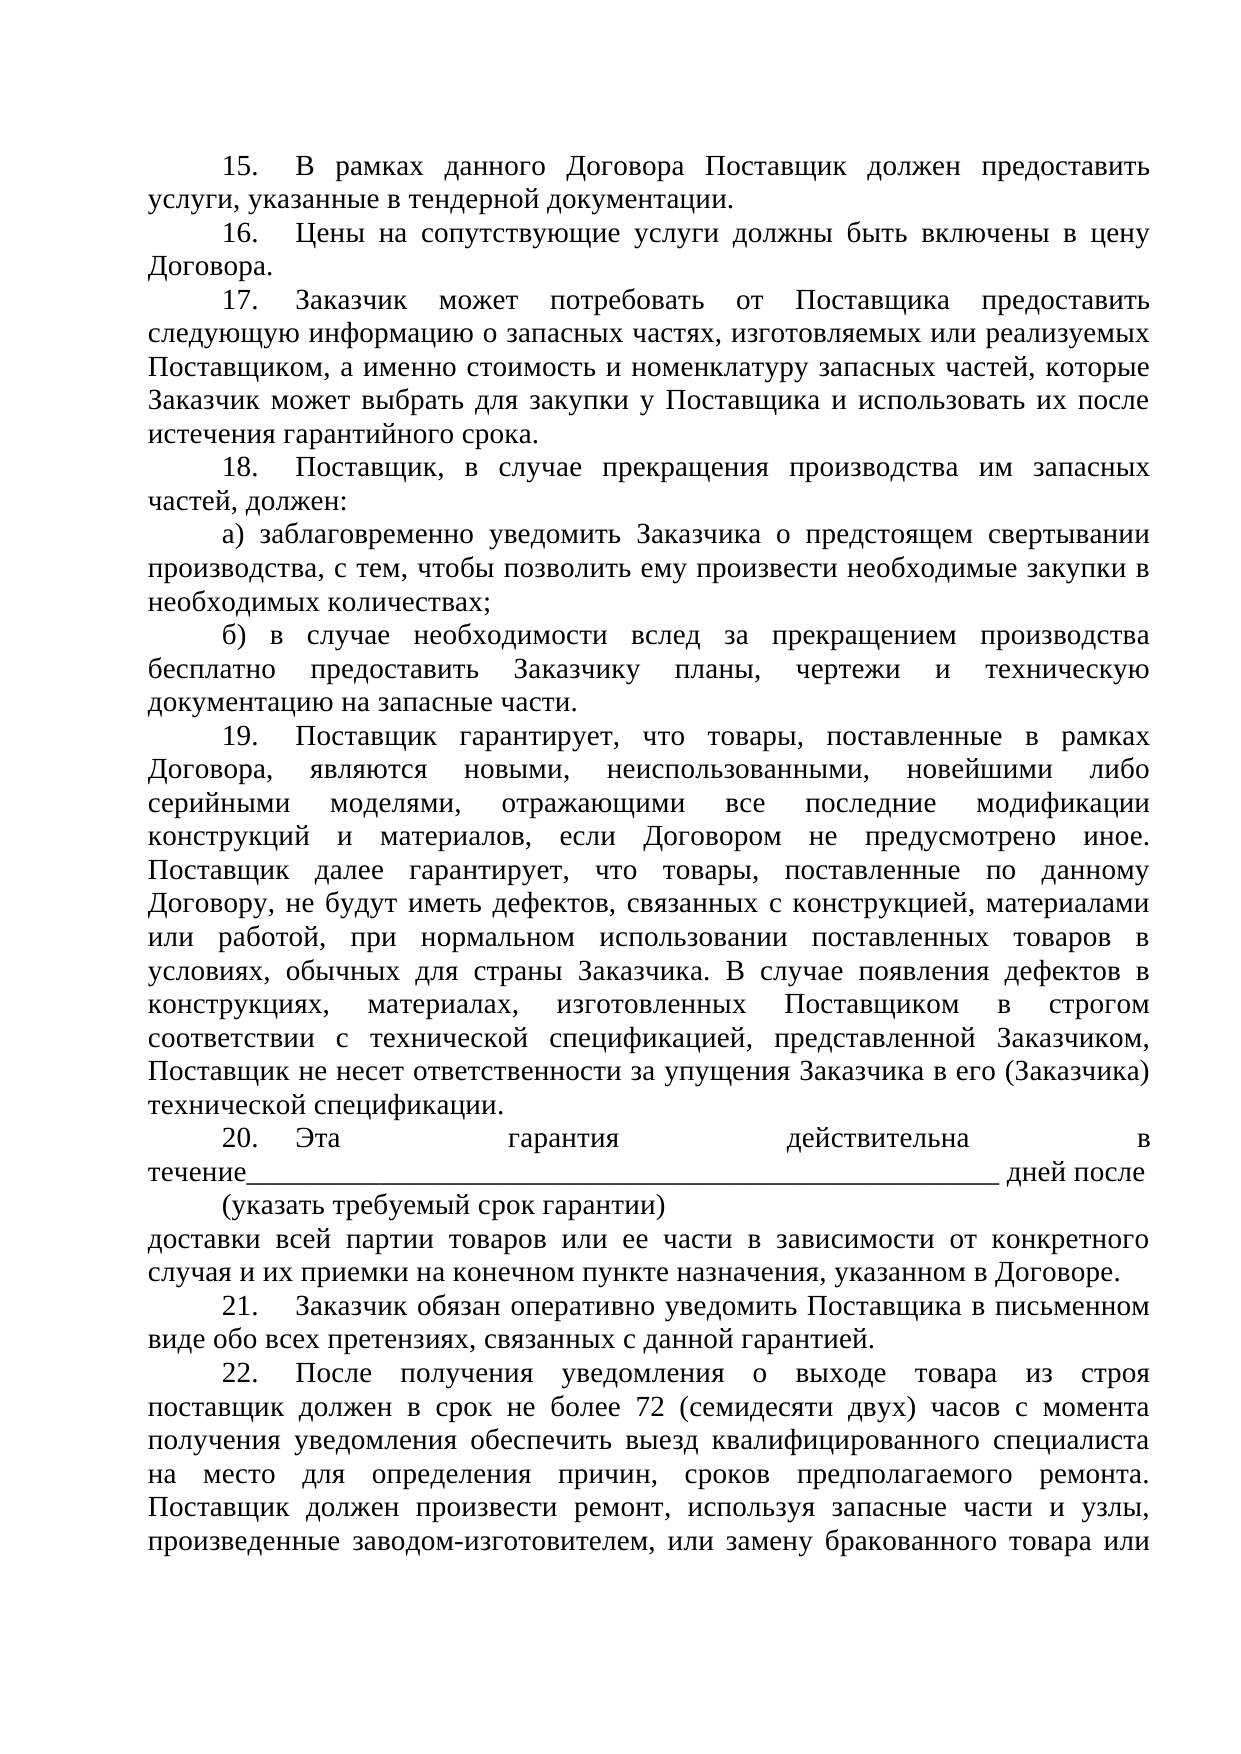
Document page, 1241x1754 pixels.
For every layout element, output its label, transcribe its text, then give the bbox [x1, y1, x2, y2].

text (указать требуемый срок гарантии) [222, 1187, 1152, 1221]
text доставки всей партии товаров или ее части в зависимости от конкретного случая и их приемки на конечном пункте назначения, указанном в Договоре. [148, 1221, 1152, 1288]
list Поставщик гарантирует, что товары, поставленные в рамках Договора, являются новыми, неиспользованными, новейшими либо серийными моделями, отражающими все последние модификации конструкций и материалов, если Договором не предусмотрено иное. Поставщик далее гарантирует, что товары, поставленные по данному Договору, не будут иметь дефектов, связанных с конструкцией, материалами или работой, при нормальном использовании поставленных товаров в условиях, обычных для страны Заказчика. В случае появления дефектов в конструкциях, материалах, изготовленных Поставщиком в строгом соответствии с технической спецификацией, представленной Заказчиком, Поставщик не несет ответственности за упущения Заказчика в его (Заказчика) технической спецификации. [148, 718, 1152, 1120]
list Заказчик обязан оперативно уведомить Поставщика в письменном виде обо всех претензиях, связанных с данной гарантией. [148, 1288, 1152, 1355]
list Эта гарантия действительна в течение___________________________________________________ дней после [148, 1120, 1152, 1187]
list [148, 1355, 1152, 1556]
list Цены на сопутствующие услуги должны быть включены в цену Договора. [148, 215, 1152, 282]
text б) в случае необходимости вслед за прекращением производства бесплатно предоставить Заказчику планы, чертежи и техническую документацию на запасные части. [148, 617, 1152, 718]
list Заказчик может потребовать от Поставщика предоставить следующую информацию о запасных частях, изготовляемых или реализуемых Поставщиком, а именно стоимость и номенклатуру запасных частей, которые Заказчик может выбрать для закупки у Поставщика и использовать их после истечения гарантийного срока. [148, 282, 1152, 449]
text а) заблаговременно уведомить Заказчика о предстоящем свертывании производства, с тем, чтобы позволить ему произвести необходимые закупки в необходимых количествах; [148, 517, 1152, 617]
list В рамках данного Договора Поставщик должен предоставить услуги, указанные в тендерной документации. [148, 148, 1152, 215]
list Поставщик, в случае прекращения производства им запасных частей, должен: [148, 449, 1152, 517]
